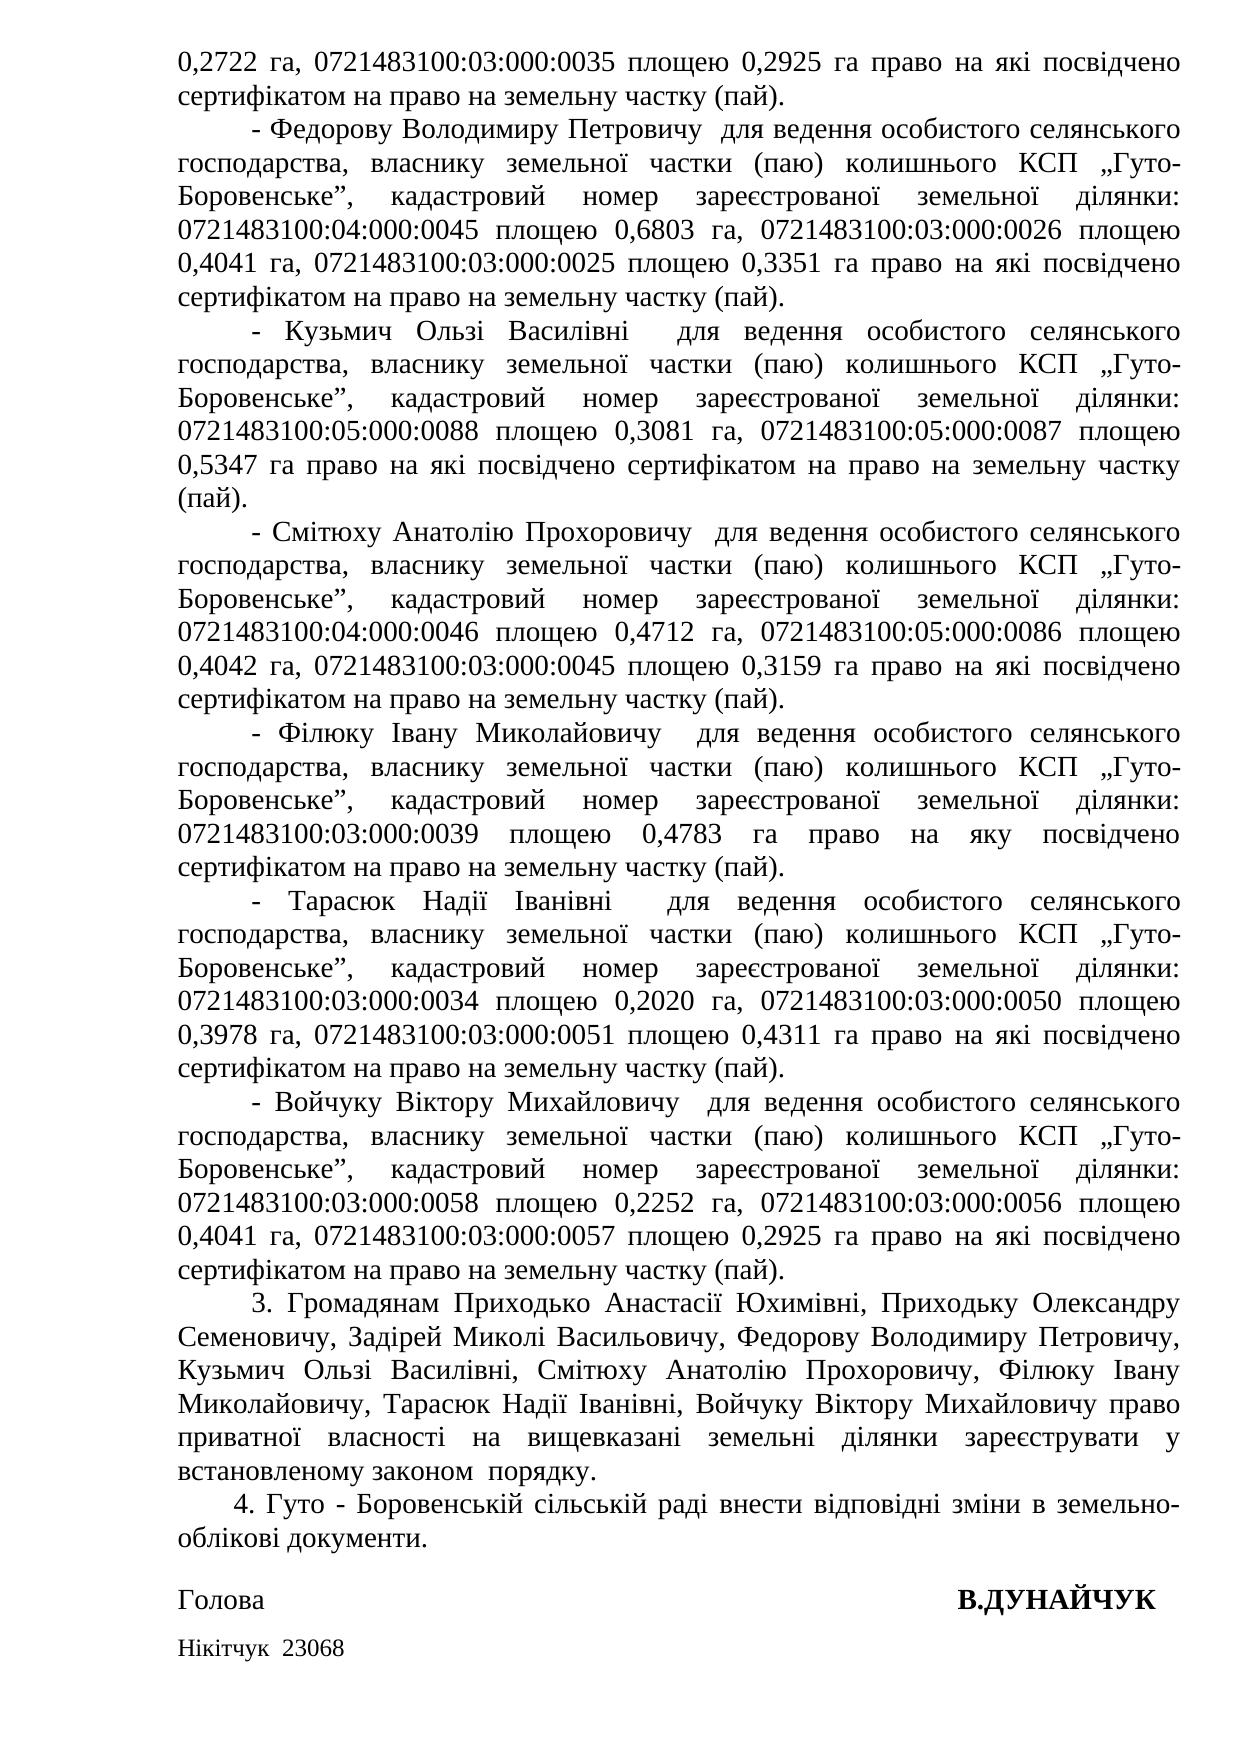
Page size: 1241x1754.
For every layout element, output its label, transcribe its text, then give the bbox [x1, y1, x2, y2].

text Голова В.ДУНАЙЧУК [177, 1582, 1181, 1616]
text - Войчуку Віктору Михайловичу для ведення особистого селянського господарства, власнику земельної частки (паю) колишнього КСП „Гуто-Боровенське”, кадастровий номер зареєстрованої земельної ділянки: 0721483100:03:000:0058 площею , 0721483100:03:000:0056 площею , 0721483100:03:000:0057 площею право на які посвідчено сертифікатом на право на земельну частку (пай). [177, 1084, 1181, 1285]
text - Кузьмич Ользі Василівні для ведення особистого селянського господарства, власнику земельної частки (паю) колишнього КСП „Гуто-Боровенське”, кадастровий номер зареєстрованої земельної ділянки: 0721483100:05:000:0088 площею , 0721483100:05:000:0087 площею право на які посвідчено сертифікатом на право на земельну частку (пай). [177, 313, 1181, 514]
text - Тарасюк Надії Іванівні для ведення особистого селянського господарства, власнику земельної частки (паю) колишнього КСП „Гуто-Боровенське”, кадастровий номер зареєстрованої земельної ділянки: 0721483100:03:000:0034 площею , 0721483100:03:000:0050 площею , 0721483100:03:000:0051 площею право на які посвідчено сертифікатом на право на земельну частку (пай). [177, 883, 1181, 1084]
text - Федорову Володимиру Петровичу для ведення особистого селянського господарства, власнику земельної частки (паю) колишнього КСП „Гуто-Боровенське”, кадастровий номер зареєстрованої земельної ділянки: 0721483100:04:000:0045 площею , 0721483100:03:000:0026 площею , 0721483100:03:000:0025 площею право на які посвідчено сертифікатом на право на земельну частку (пай). [177, 111, 1181, 313]
text 3. Громадянам Приходько Анастасії Юхимівні, Приходьку Олександру Семеновичу, Задірей Миколі Васильовичу, Федорову Володимиру Петровичу, Кузьмич Ользі Василівні, Смітюху Анатолію Прохоровичу, Філюку Івану Миколайовичу, Тарасюк Надії Іванівні, Войчуку Віктору Михайловичу право приватної власності на вищевказані земельні ділянки зареєструвати у встановленому законом порядку. [177, 1285, 1181, 1487]
text 4. Гуто - Боровенській сільській раді внести відповідні зміни в земельно-облікові документи. [177, 1487, 1181, 1554]
text - Смітюху Анатолію Прохоровичу для ведення особистого селянського господарства, власнику земельної частки (паю) колишнього КСП „Гуто-Боровенське”, кадастровий номер зареєстрованої земельної ділянки: 0721483100:04:000:0046 площею , 0721483100:05:000:0086 площею , 0721483100:03:000:0045 площею право на які посвідчено сертифікатом на право на земельну частку (пай). [177, 514, 1181, 715]
text Нікітчук 23068 [177, 1633, 1181, 1662]
text - Філюку Івану Миколайовичу для ведення особистого селянського господарства, власнику земельної частки (паю) колишнього КСП „Гуто-Боровенське”, кадастровий номер зареєстрованої земельної ділянки: 0721483100:03:000:0039 площею право на яку посвідчено сертифікатом на право на земельну частку (пай). [177, 715, 1181, 883]
text , 0721483100:03:000:0035 площею право на які посвідчено сертифікатом на право на земельну частку (пай). [177, 44, 1181, 111]
